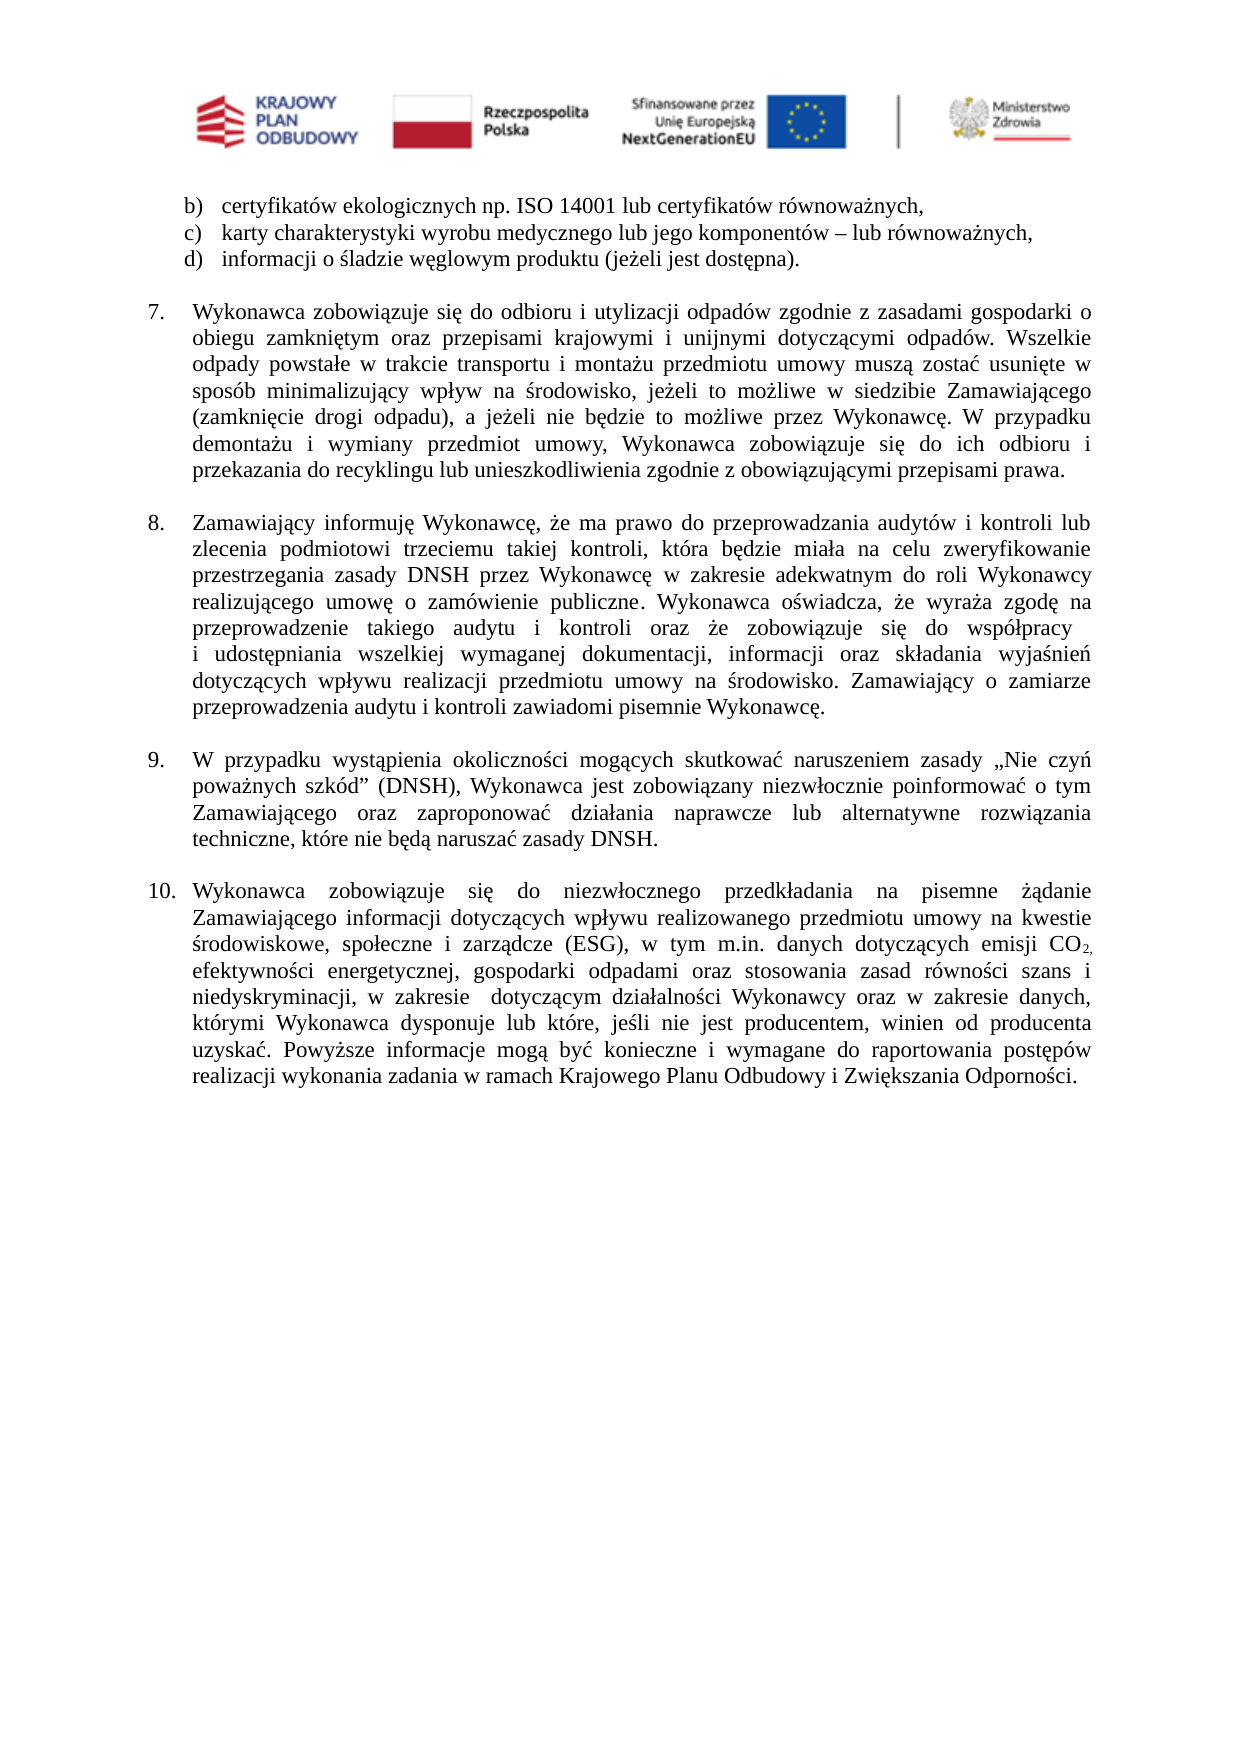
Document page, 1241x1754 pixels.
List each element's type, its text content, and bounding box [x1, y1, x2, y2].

list Wykonawca zobowiązuje się do niezwłocznego przedkładania na pisemne żądanie Zamawiającego informacji dotyczących wpływu realizowanego przedmiotu umowy na kwestie środowiskowe, społeczne i zarządcze (ESG), w tym m.in. danych dotyczących emisji CO2, efektywności energetycznej, gospodarki odpadami oraz stosowania zasad równości szans i niedyskryminacji, w zakresie dotyczącym działalności Wykonawcy oraz w zakresie danych, którymi Wykonawca dysponuje lub które, jeśli nie jest producentem, winien od producenta uzyskać. Powyższe informacje mogą być konieczne i wymagane do raportowania postępów realizacji wykonania zadania w ramach Krajowego Planu Odbudowy i Zwiększania Odporności. [148, 878, 1093, 1088]
list Wykonawca zobowiązuje się do odbioru i utylizacji odpadów zgodnie z zasadami gospodarki o obiegu zamkniętym oraz przepisami krajowymi i unijnymi dotyczącymi odpadów. Wszelkie odpady powstałe w trakcie transportu i montażu przedmiotu umowy muszą zostać usunięte w sposób minimalizujący wpływ na środowisko, jeżeli to możliwe w siedzibie Zamawiającego (zamknięcie drogi odpadu), a jeżeli nie będzie to możliwe przez Wykonawcę. W przypadku demontażu i wymiany przedmiot umowy, Wykonawca zobowiązuje się do ich odbioru i przekazania do recyklingu lub unieszkodliwienia zgodnie z obowiązującymi przepisami prawa. [148, 298, 1093, 482]
list Zamawiający informuję Wykonawcę, że ma prawo do przeprowadzania audytów i kontroli lub zlecenia podmiotowi trzeciemu takiej kontroli, która będzie miała na celu zweryfikowanie przestrzegania zasady DNSH przez Wykonawcę w zakresie adekwatnym do roli Wykonawcy realizującego umowę o zamówienie publiczne. Wykonawca oświadcza, że wyraża zgodę na przeprowadzenie takiego audytu i kontroli oraz że zobowiązuje się do współpracy i udostępniania wszelkiej wymaganej dokumentacji, informacji oraz składania wyjaśnień dotyczących wpływu realizacji przedmiotu umowy na środowisko. Zamawiający o zamiarze przeprowadzenia audytu i kontroli zawiadomi pisemnie Wykonawcę. [148, 509, 1093, 719]
list certyfikatów ekologicznych np. ISO 14001 lub certyfikatów równoważnych, [184, 192, 1093, 219]
list informacji o śladzie węglowym produktu (jeżeli jest dostępna). [184, 245, 1093, 271]
list W przypadku wystąpienia okoliczności mogących skutkować naruszeniem zasady „Nie czyń poważnych szkód” (DNSH), Wykonawca jest zobowiązany niezwłocznie poinformować o tym Zamawiającego oraz zaproponować działania naprawcze lub alternatywne rozwiązania techniczne, które nie będą naruszać zasady DNSH. [148, 746, 1093, 851]
list karty charakterystyki wyrobu medycznego lub jego komponentów – lub równoważnych, [184, 219, 1093, 245]
picture [181, 73, 1088, 165]
